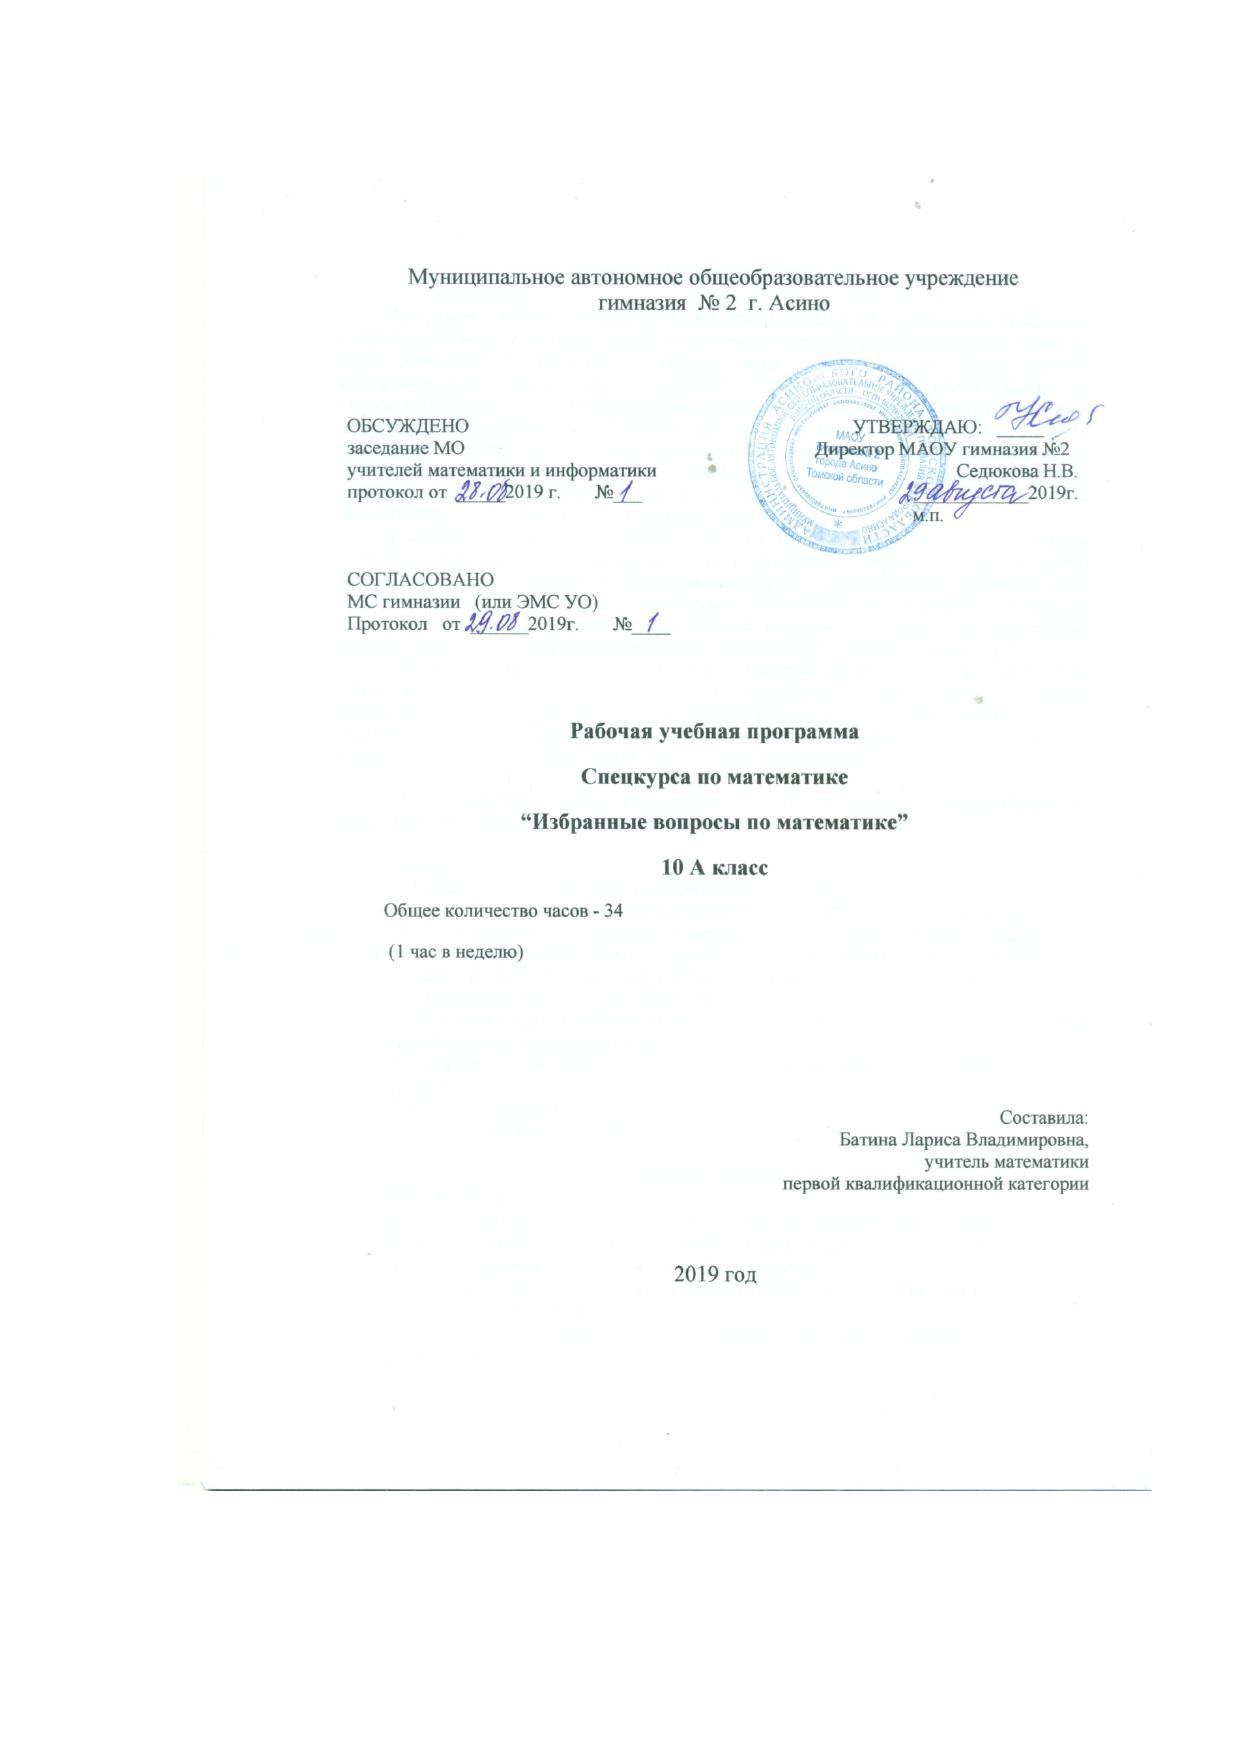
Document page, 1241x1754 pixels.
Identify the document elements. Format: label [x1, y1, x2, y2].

picture [177, 176, 1152, 1491]
